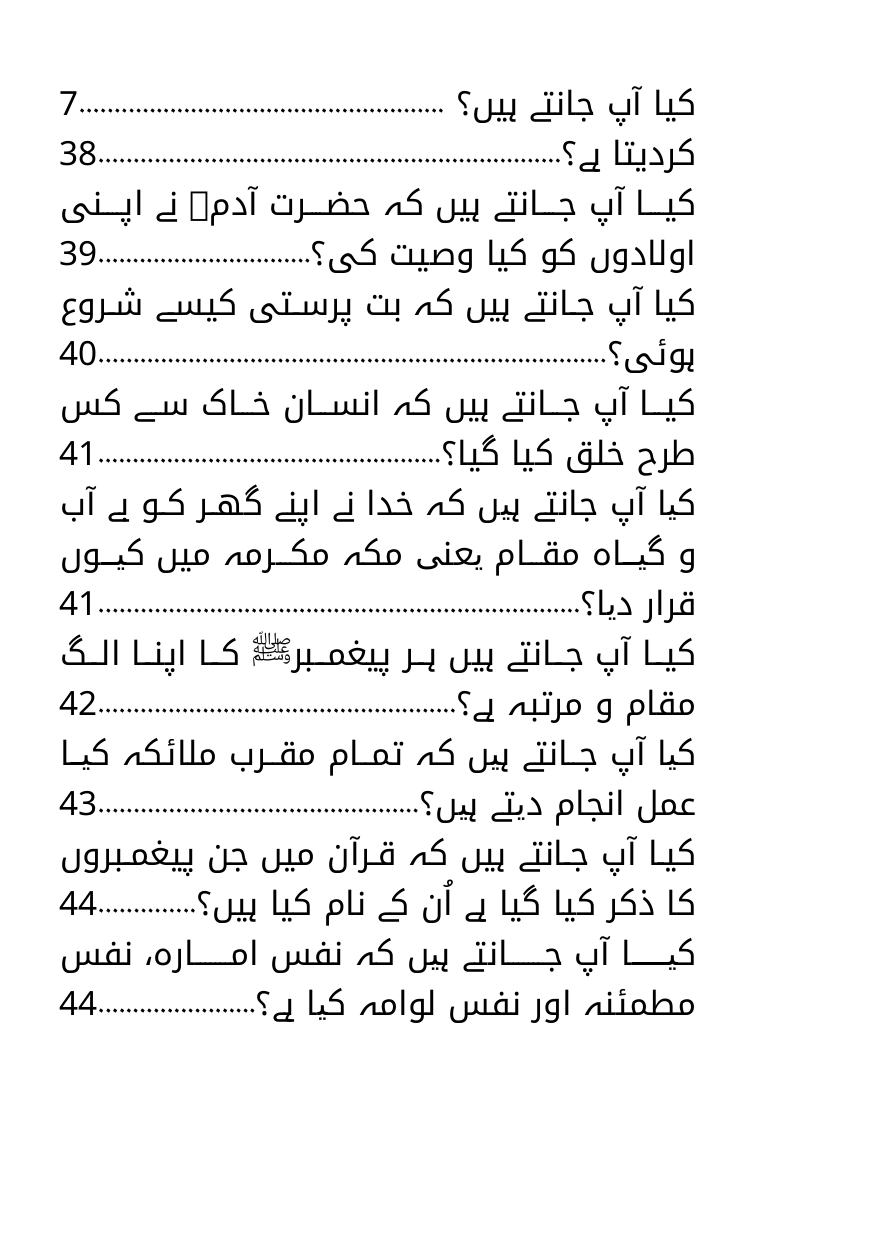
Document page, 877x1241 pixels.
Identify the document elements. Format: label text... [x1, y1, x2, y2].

text کیا آپ جانتے ہیں کہ حضرت آدم﷣ نے اپنی اولادوں کو کیا وصیت کی؟ 39 [60, 175, 697, 275]
text کیا آپ جانتے ہیں کہ خدا نے اپنے گھر کو بے آب و گیاہ مقام یعنی مکہ مکرمہ میں کیوں قرار دیا؟ 41 [60, 475, 697, 625]
text کیا آپ جانتے ہیں کہ انسان خاک سے کس طرح خلق کیا گیا؟ 41 [60, 375, 697, 475]
text کیا آپ جانتے ہیں کہ نفس امارہ، نفس مطمئنہ اور نفس لوامہ کیا ہے؟ 44 [60, 925, 697, 1025]
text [60, 125, 697, 175]
text کیا آپ جانتے ہیں کہ بت پرستی کیسے شروع ہوئی؟ 40 [60, 275, 697, 375]
text کیا آپ جانتے ہیں ہر پیغمبرﷺ کا اپنا الگ مقام و مرتبہ ہے؟ 42 [60, 625, 697, 725]
text کیا آپ جانتے ہیں کہ تمام مقرب ملائکہ کیا عمل انجام دیتے ہیں؟ 43 [60, 725, 697, 825]
text کیا آپ جانتے ہیں کہ قرآن میں جن پیغمبروں کا ذکر کیا گیا ہے اُن کے نام کیا ہیں؟ 44 [60, 825, 697, 925]
